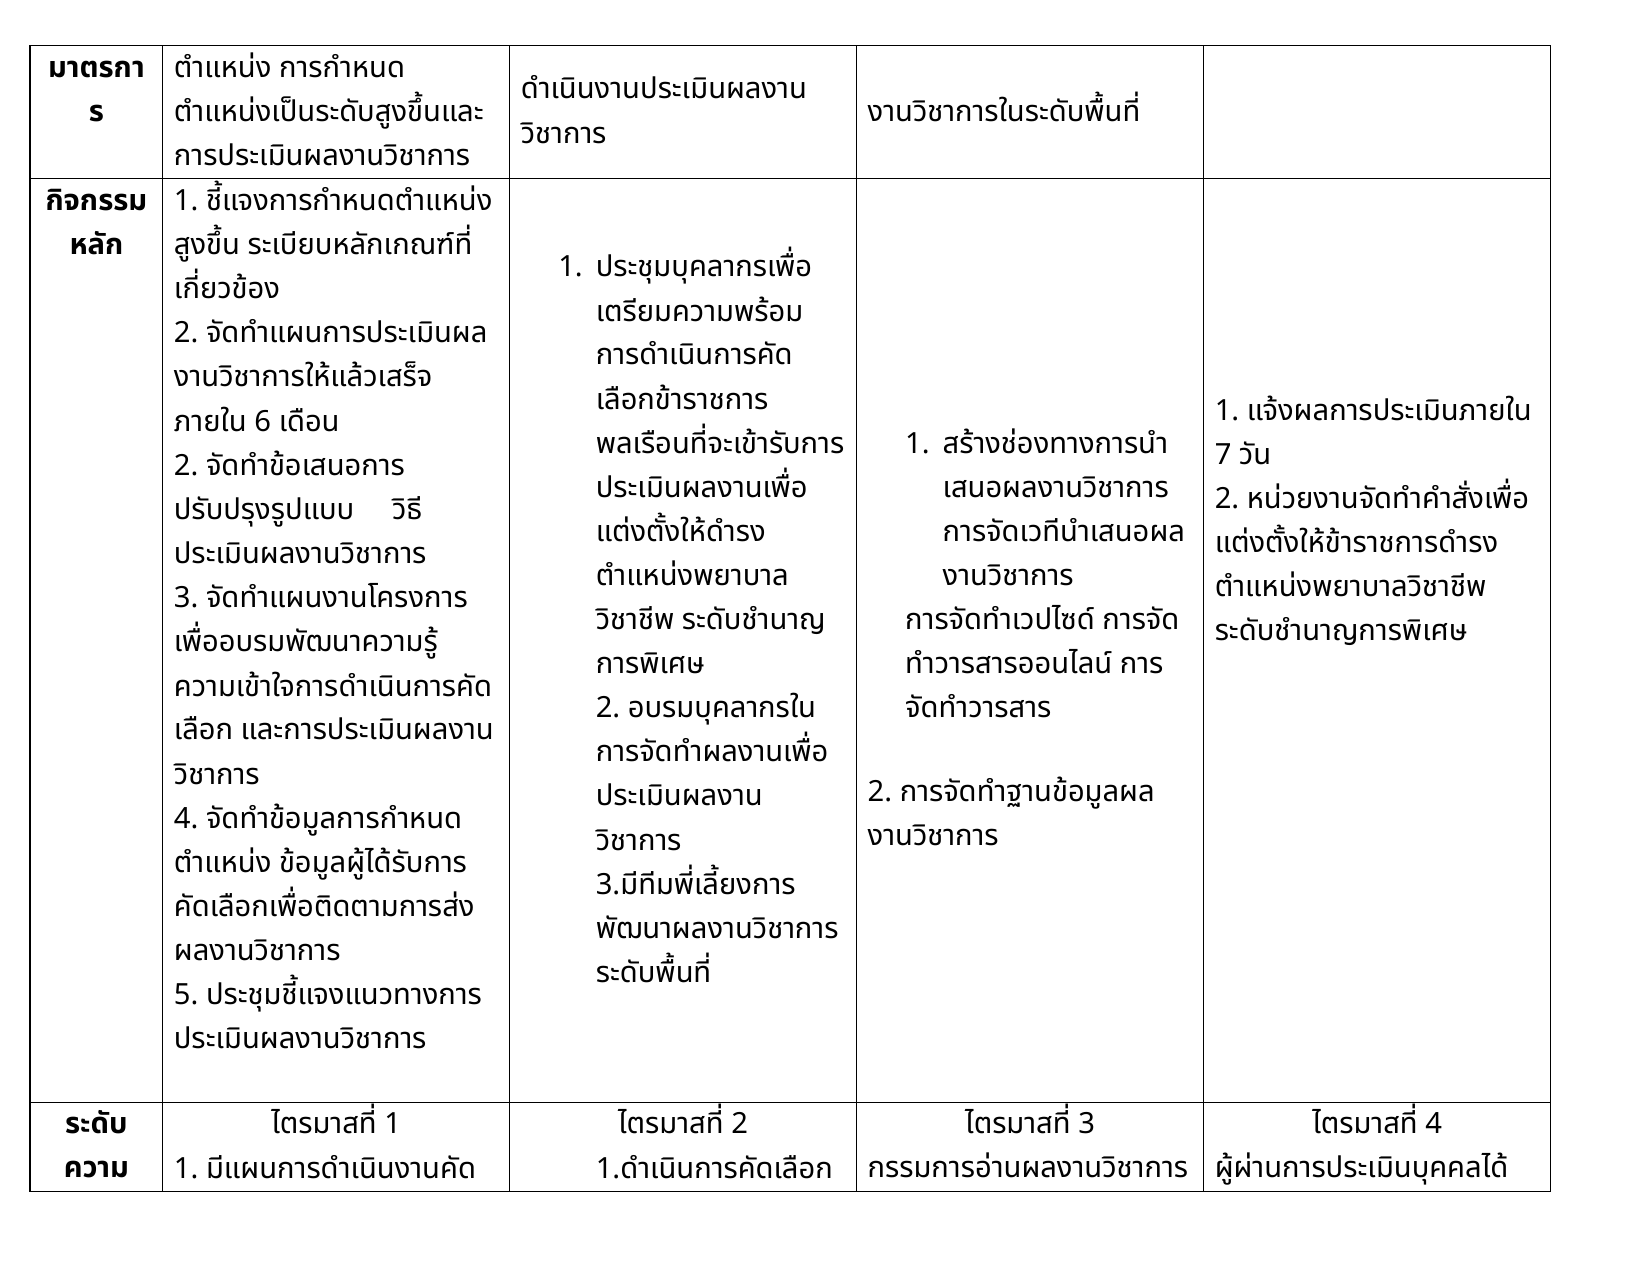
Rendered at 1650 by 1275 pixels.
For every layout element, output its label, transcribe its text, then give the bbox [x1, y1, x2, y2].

table_cell สร้างช่องทางการนำเสนอผลงานวิชาการ การจัดเวทีนำเสนอผลงานวิชาการ การจัดทำเวปไซด์ การจัดทำวารสารออนไลน์ การจัดทำวารสาร 2. การจัดทำฐานข้อมูลผลงานวิชาการ [857, 179, 1203, 1102]
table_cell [857, 1103, 1203, 1191]
table_cell ประชุมบุคลากรเพื่อเตรียมความพร้อมการดำเนินการคัดเลือกข้าราชการพลเรือนที่จะเข้ารับการประเมินผลงานเพื่อแต่งตั้งให้ดำรงตำแหน่งพยาบาลวิชาชีพ ระดับชำนาญการพิเศษ 2. อบรมบุคลากรในการจัดทำผลงานเพื่อประเมินผลงานวิชาการ 3.มีทีมพี่เลี้ยงการพัฒนาผลงานวิชาการระดับพื้นที่ [510, 179, 856, 1102]
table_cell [510, 46, 856, 178]
table_cell ระดับความ สำเร็จ [31, 1103, 162, 1191]
table_cell 1. ชี้แจงการกำหนดตำแหน่งสูงขึ้น ระเบียบหลักเกณฑ์ที่เกี่ยวข้อง 2. จัดทำแผนการประเมินผลงานวิชาการให้แล้วเสร็จภายใน 6 เดือน 2. จัดทำข้อเสนอการปรับปรุงรูปแบบ วิธี ประเมินผลงานวิชาการ 3. จัดทำแผนงานโครงการเพื่ออบรมพัฒนาความรู้ความเข้าใจการดำเนินการคัดเลือก และการประเมินผลงานวิชาการ 4. จัดทำข้อมูลการกำหนดตำแหน่ง ข้อมูลผู้ได้รับการคัดเลือกเพื่อติดตามการส่งผลงานวิชาการ 5. ประชุมชี้แจงแนวทางการประเมินผลงานวิชาการ [163, 179, 509, 1102]
table_cell ยุทธศาสตร์/ มาตรการ [31, 46, 162, 178]
table_cell กิจกรรมหลัก [31, 179, 162, 1102]
table_cell 1. แจ้งผลการประเมินภายใน 7 วัน 2. หน่วยงานจัดทำคำสั่งเพื่อแต่งตั้งให้ข้าราชการดำรงตำแหน่งพยาบาลวิชาชีพ ระดับชำนาญการพิเศษ [1204, 179, 1550, 1102]
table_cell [163, 46, 509, 178]
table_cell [857, 46, 1203, 178]
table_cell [163, 1103, 509, 1191]
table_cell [1204, 46, 1550, 178]
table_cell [1204, 1103, 1550, 1191]
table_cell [510, 1103, 856, 1191]
